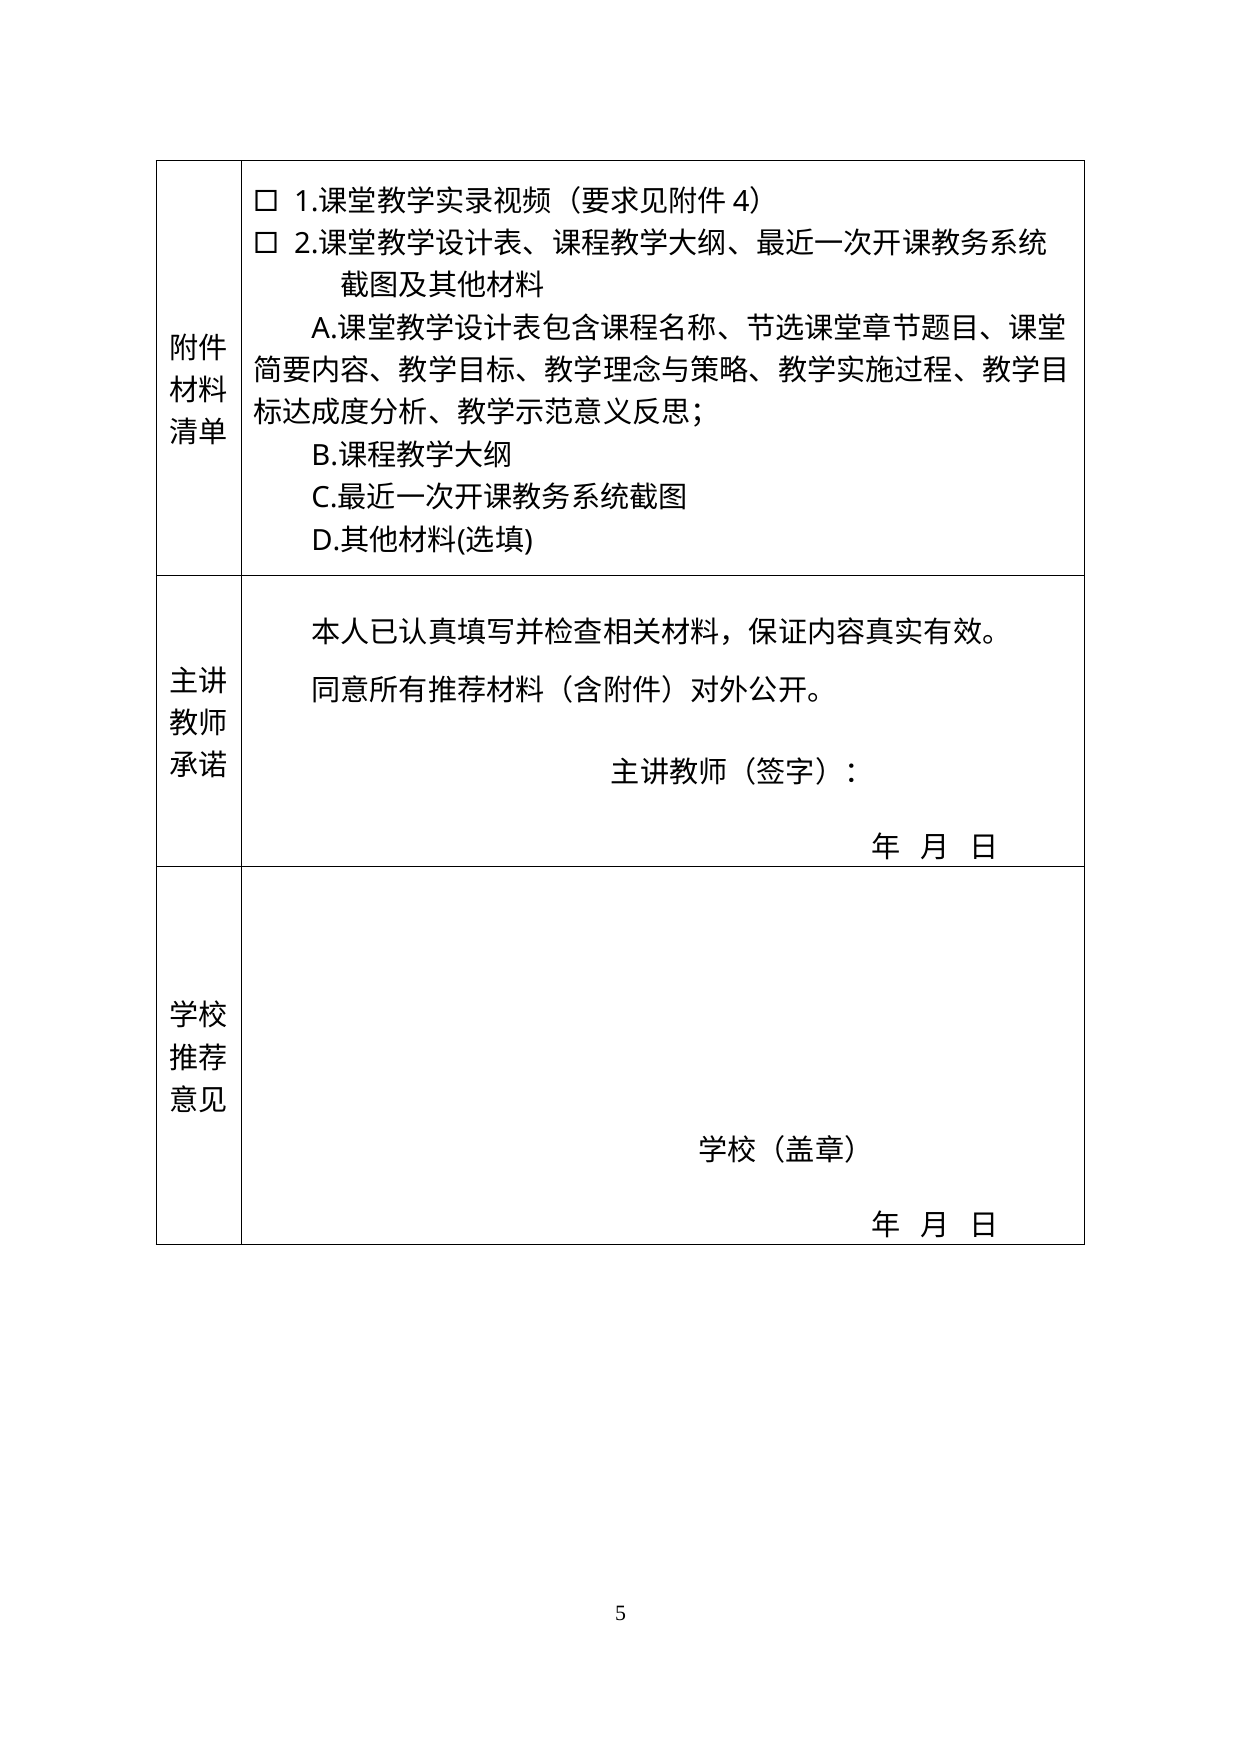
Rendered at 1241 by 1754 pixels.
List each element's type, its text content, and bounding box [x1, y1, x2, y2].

table_cell 学校（盖章） 年 月 日 [242, 867, 1084, 1244]
table_cell 本人已认真填写并检查相关材料，保证内容真实有效。 同意所有推荐材料（含附件）对外公开。 主讲教师（签字）： 年 月 日 [242, 576, 1084, 866]
table_cell 1.课堂教学实录视频（要求见附件4） 2.课堂教学设计表、课程教学大纲、最近一次开课教务系统截图及其他材料 A.课堂教学设计表包含课程名称、节选课堂章节题目、课堂简要内容、教学目标、教学理念与策略、教学实施过程、教学目标达成度分析、教学示范意义反思； B.课程教学大纲 C.最近一次开课教务系统截图 D.其他材料(选填) [242, 161, 1084, 575]
table_cell 主讲教师承诺 [157, 576, 241, 866]
table_cell 学校推荐意见 [157, 867, 241, 1244]
table_cell 附件材料清单 [157, 161, 241, 575]
